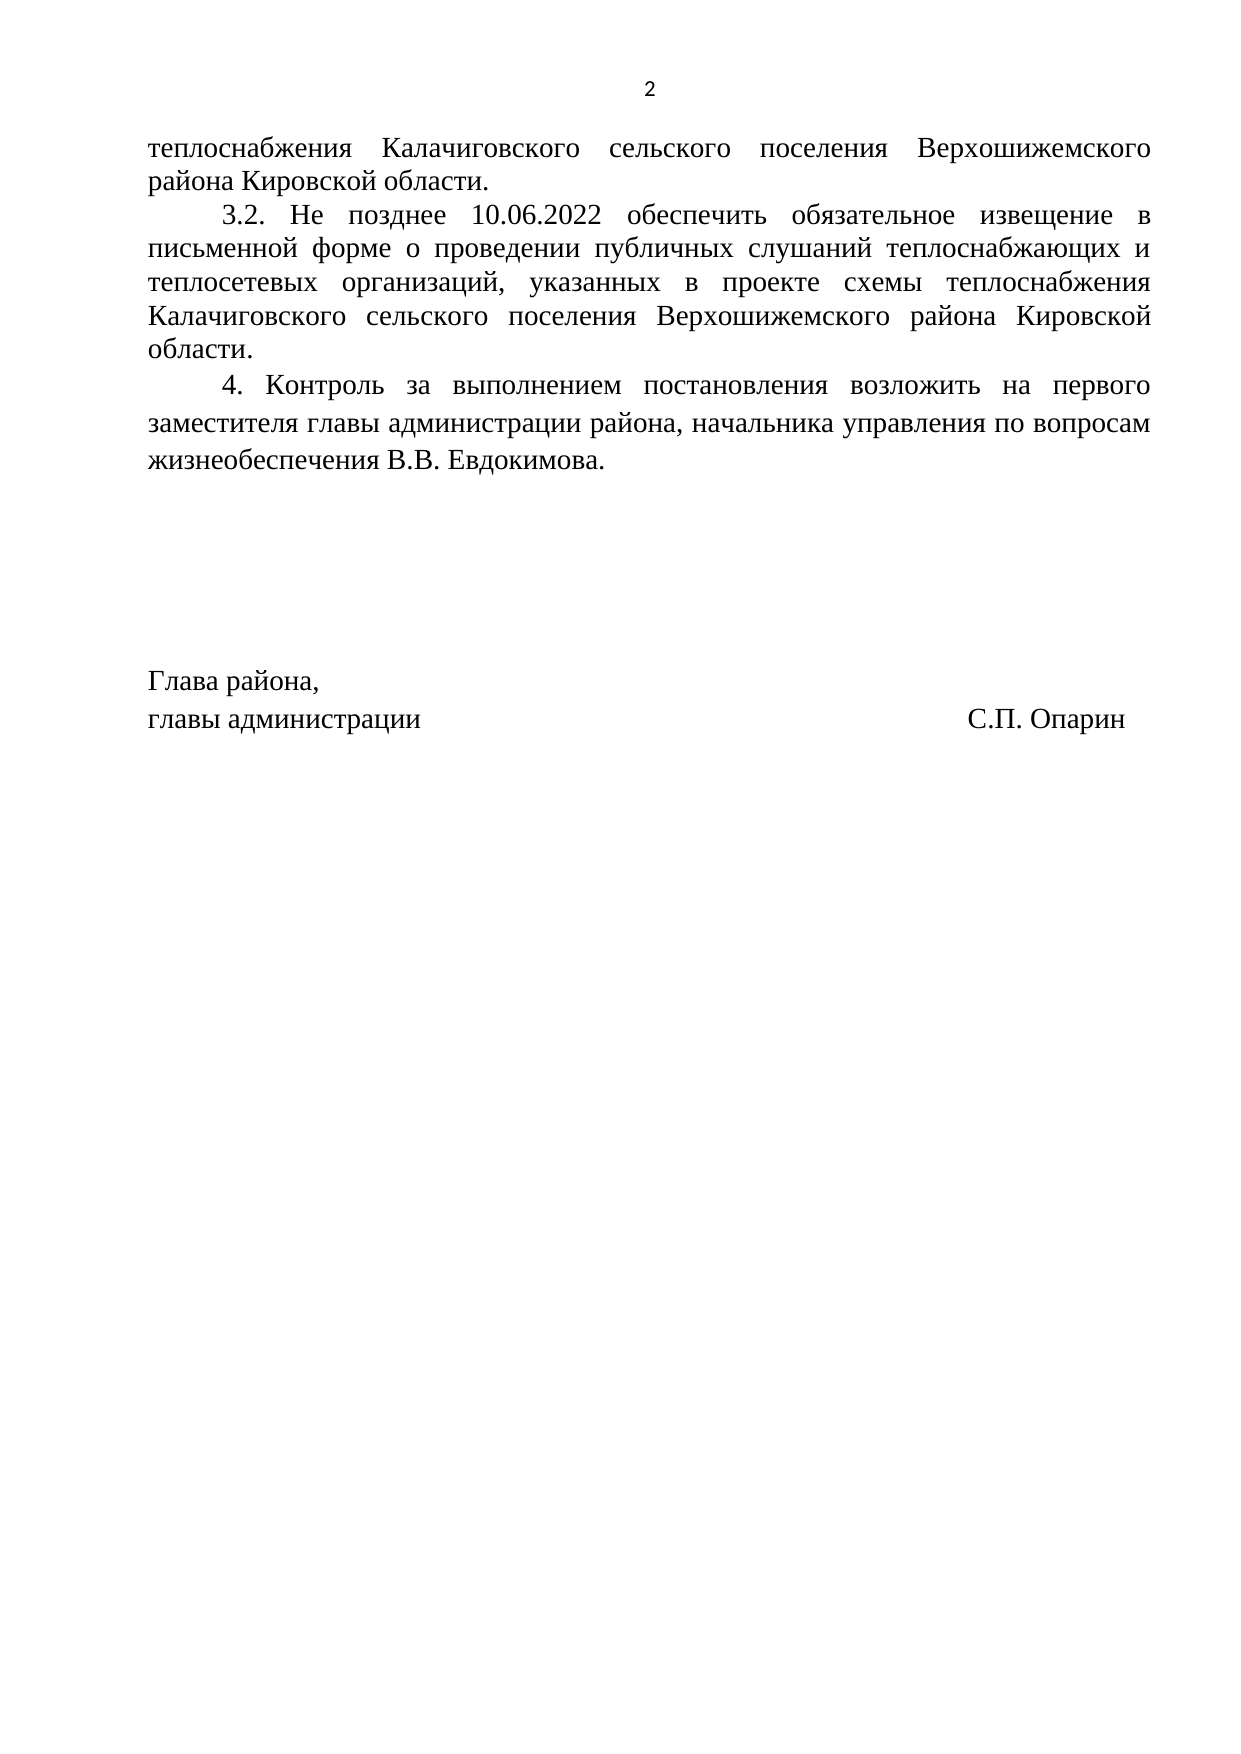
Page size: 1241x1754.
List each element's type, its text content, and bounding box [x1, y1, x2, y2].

text Глава района, [148, 663, 1152, 696]
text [148, 130, 1152, 197]
text 4. Контроль за выполнением постановления возложить на первого заместителя главы администрации района, начальника управления по вопросам жизнеобеспечения В.В. Евдокимова. [148, 365, 1152, 477]
text главы администрации С.П. Опарин [148, 701, 1152, 735]
text 3.2. Не позднее 10.06.2022 обеспечить обязательное извещение в письменной форме о проведении публичных слушаний теплоснабжающих и теплосетевых организаций, указанных в проекте схемы теплоснабжения Калачиговского сельского поселения Верхошижемского района Кировской области. [148, 197, 1152, 365]
